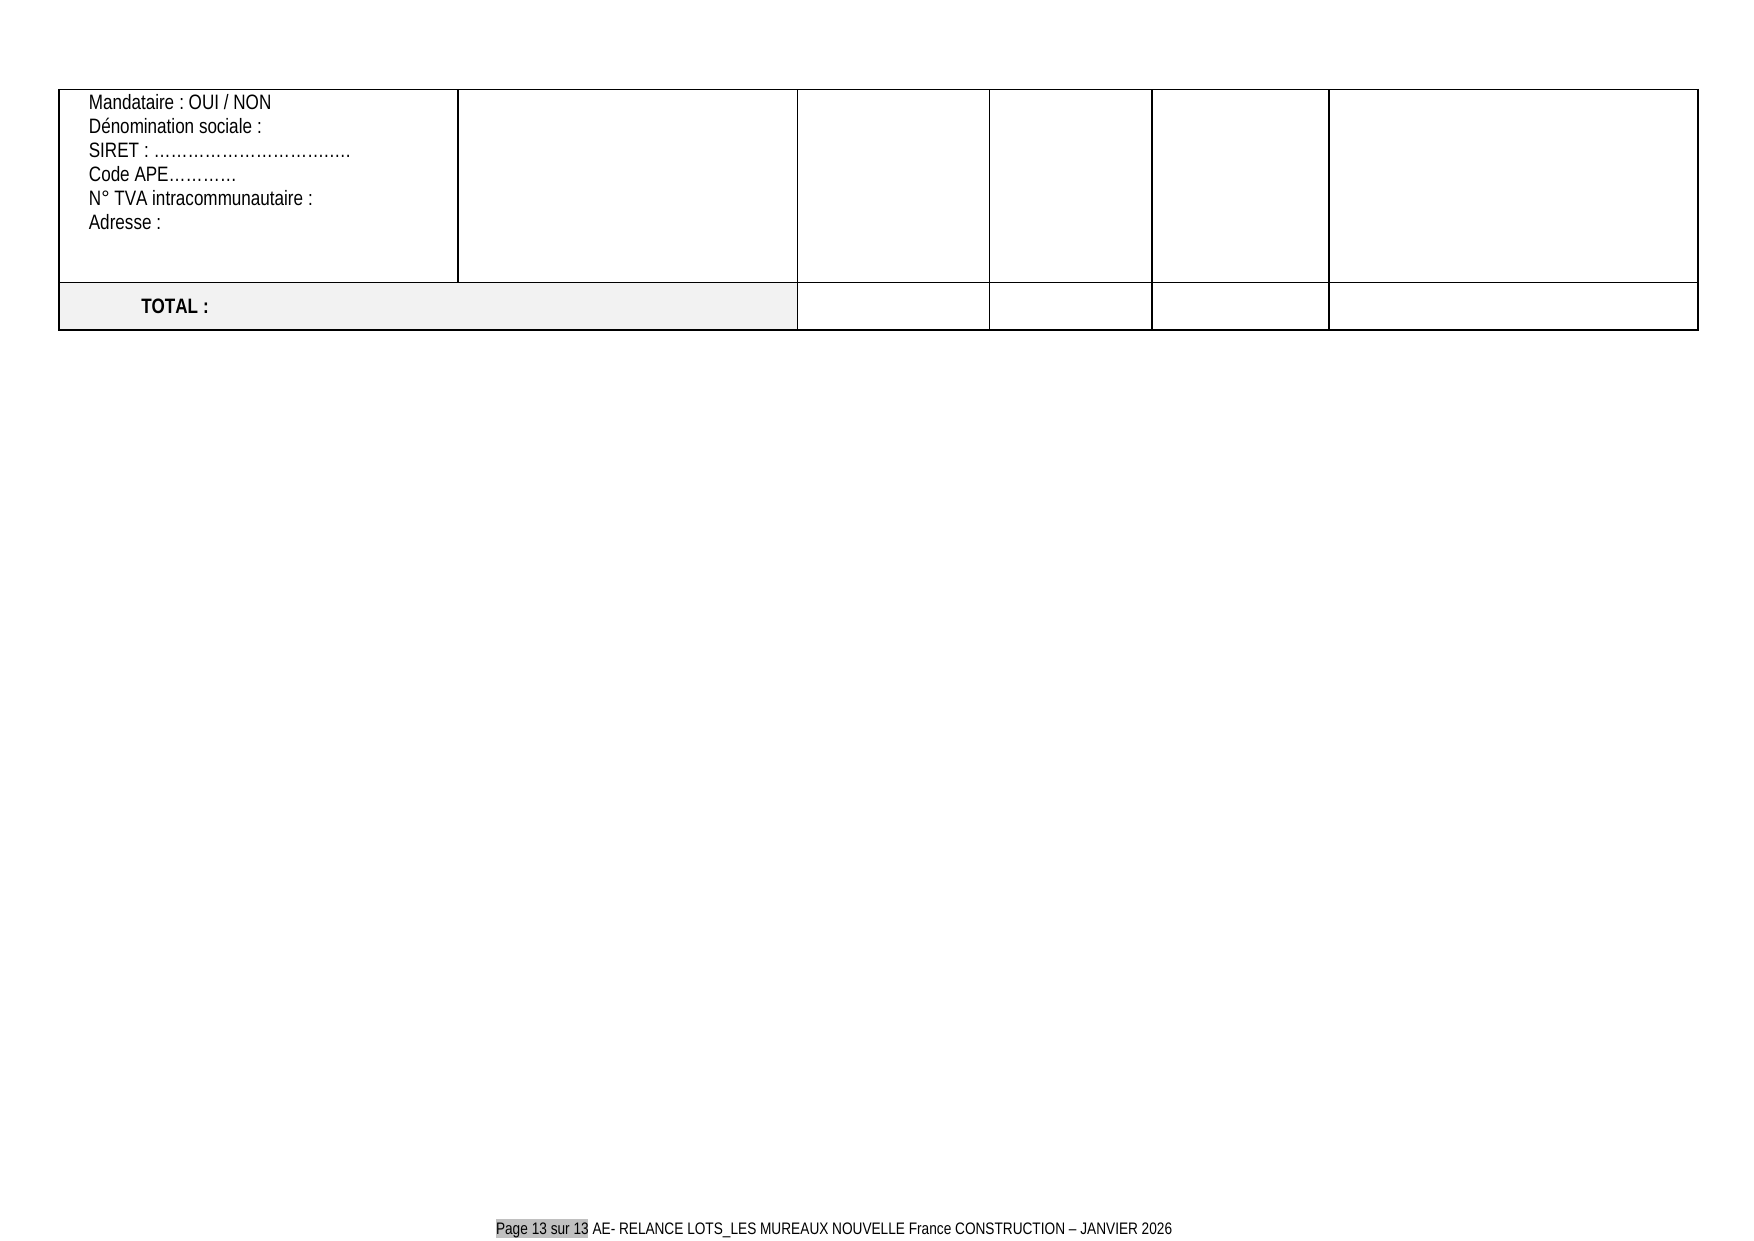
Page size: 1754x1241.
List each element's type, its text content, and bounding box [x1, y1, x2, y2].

table_cell [798, 90, 989, 282]
table_cell [459, 90, 797, 282]
table_cell [990, 283, 1151, 329]
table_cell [60, 90, 457, 282]
table_cell [1330, 90, 1697, 282]
table_cell [1330, 283, 1697, 329]
table_cell [990, 90, 1151, 282]
table_cell [798, 283, 989, 329]
table_cell [1153, 283, 1328, 329]
table_cell TOTAL : [60, 283, 797, 329]
table_cell [1153, 90, 1328, 282]
